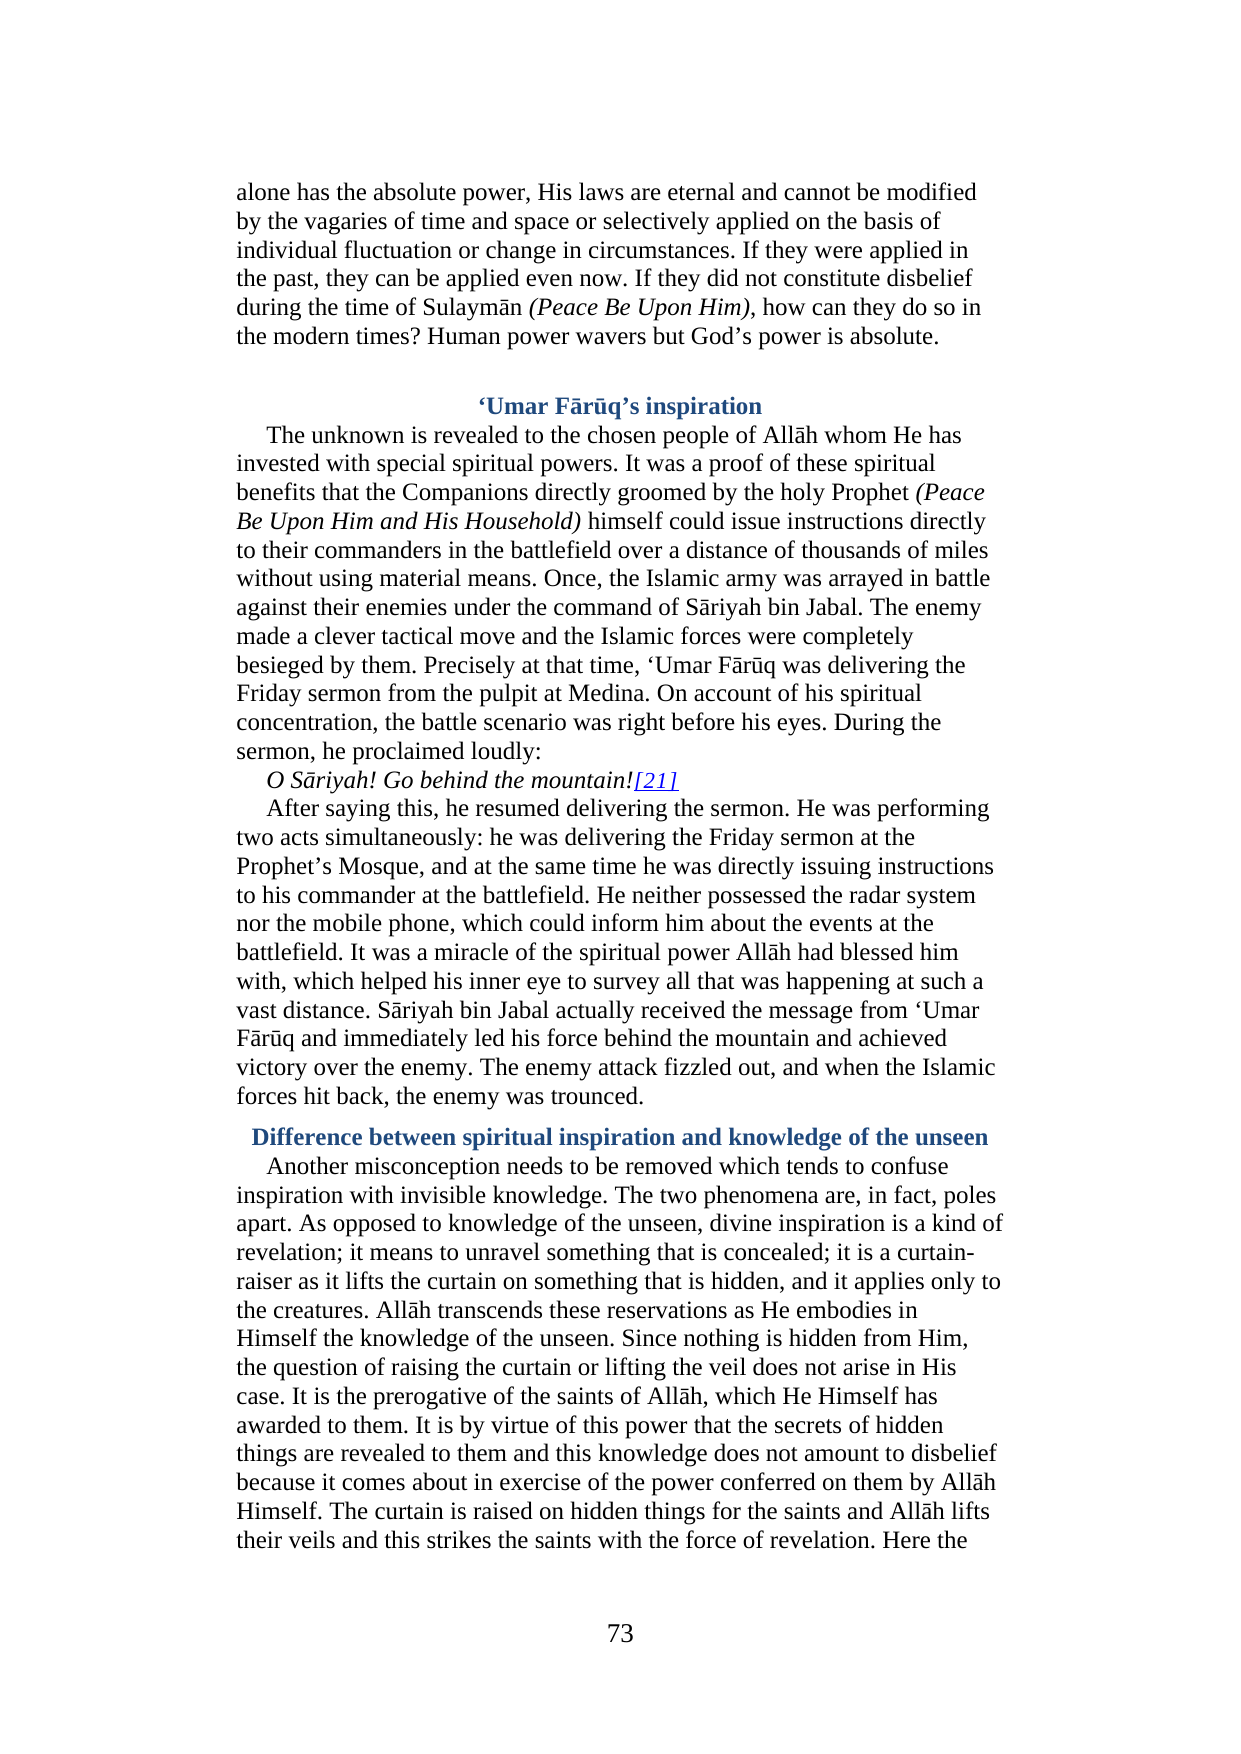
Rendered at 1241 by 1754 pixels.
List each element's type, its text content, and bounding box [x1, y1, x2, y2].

subtitle ‘Umar Fārūq’s inspiration [236, 391, 1004, 420]
subtitle Difference between spiritual inspiration and knowledge of the unseen [236, 1122, 1004, 1151]
text The unknown is revealed to the chosen people of Allāh whom He has invested with special spiritual powers. It was a proof of these spiritual benefits that the Companions directly groomed by the holy Prophet (Peace Be Upon Him and His Household) himself could issue instructions directly to their commanders in the battlefield over a distance of thousands of miles without using material means. Once, the Islamic army was arrayed in battle against their enemies under the command of Sāriyah bin Jabal. The enemy made a clever tactical move and the Islamic forces were completely besieged by them. Precisely at that time, ‘Umar Fārūq was delivering the Friday sermon from the pulpit at Medina. On account of his spiritual concentration, the battle scenario was right before his eyes. During the sermon, he proclaimed loudly: [236, 420, 1004, 765]
text After saying this, he resumed delivering the sermon. He was performing two acts simultaneously: he was delivering the Friday sermon at the Prophet’s Mosque, and at the same time he was directly issuing instructions to his commander at the battlefield. He neither possessed the radar system nor the mobile phone, which could inform him about the events at the battlefield. It was a miracle of the spiritual power Allāh had blessed him with, which helped his inner eye to survey all that was happening at such a vast distance. Sāriyah bin Jabal actually received the message from ‘Umar Fārūq and immediately led his force behind the mountain and achieved victory over the enemy. The enemy attack fizzled out, and when the Islamic forces hit back, the enemy was trounced. [236, 793, 1004, 1110]
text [236, 1151, 1004, 1553]
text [236, 177, 1004, 350]
text O Sāriyah! Go behind the mountain![21] [236, 765, 1004, 793]
